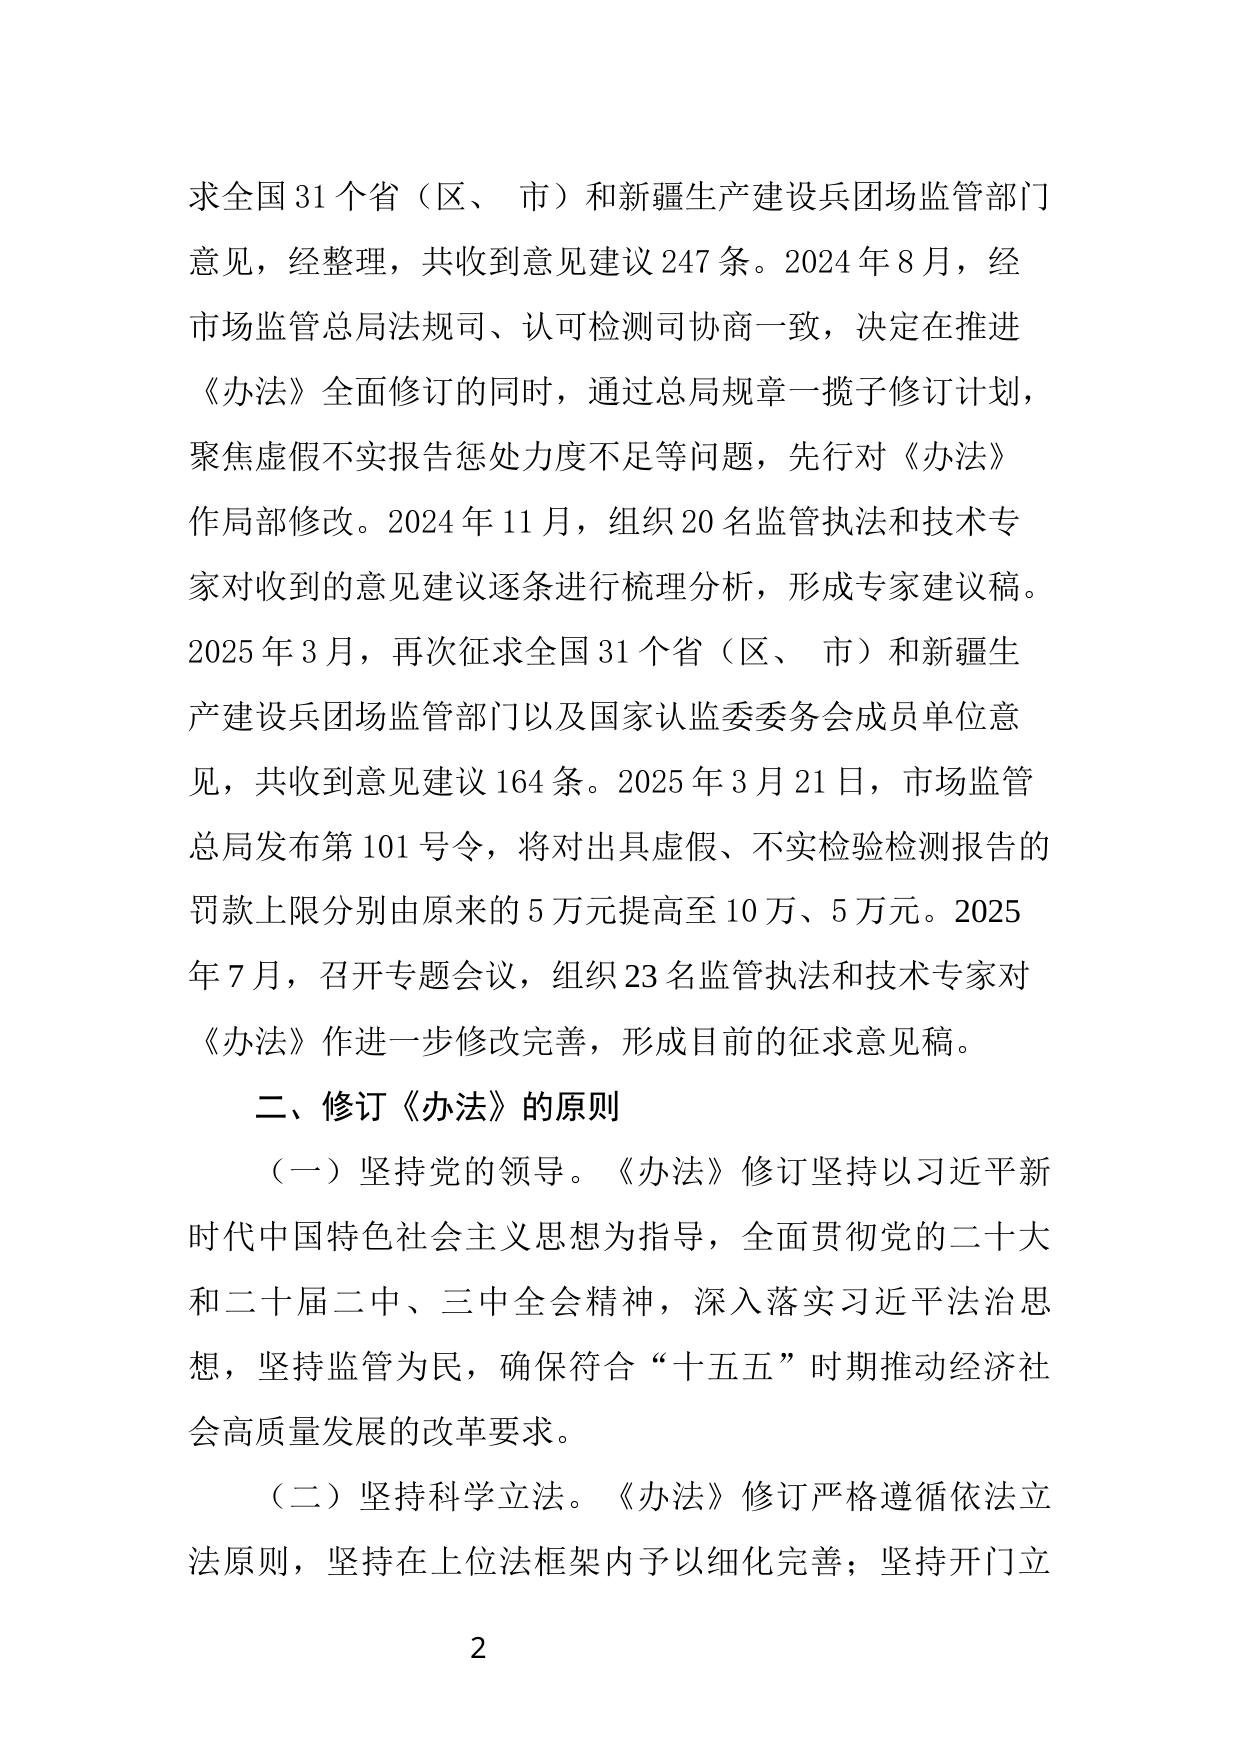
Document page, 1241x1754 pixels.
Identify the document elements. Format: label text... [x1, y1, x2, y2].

text （一）坚持党的领导。《办法》修订坚持以习近平新时代中国特色社会主义思想为指导，全面贯彻党的二十大和二十届二中、三中全会精神，深入落实习近平法治思想，坚持监管为民，确保符合“十五五”时期推动经济社会高质量发展的改革要求。 [187, 1137, 1053, 1462]
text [187, 1462, 1053, 1592]
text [187, 162, 1053, 1072]
text 二、修订《办法》的原则 [187, 1072, 1053, 1137]
